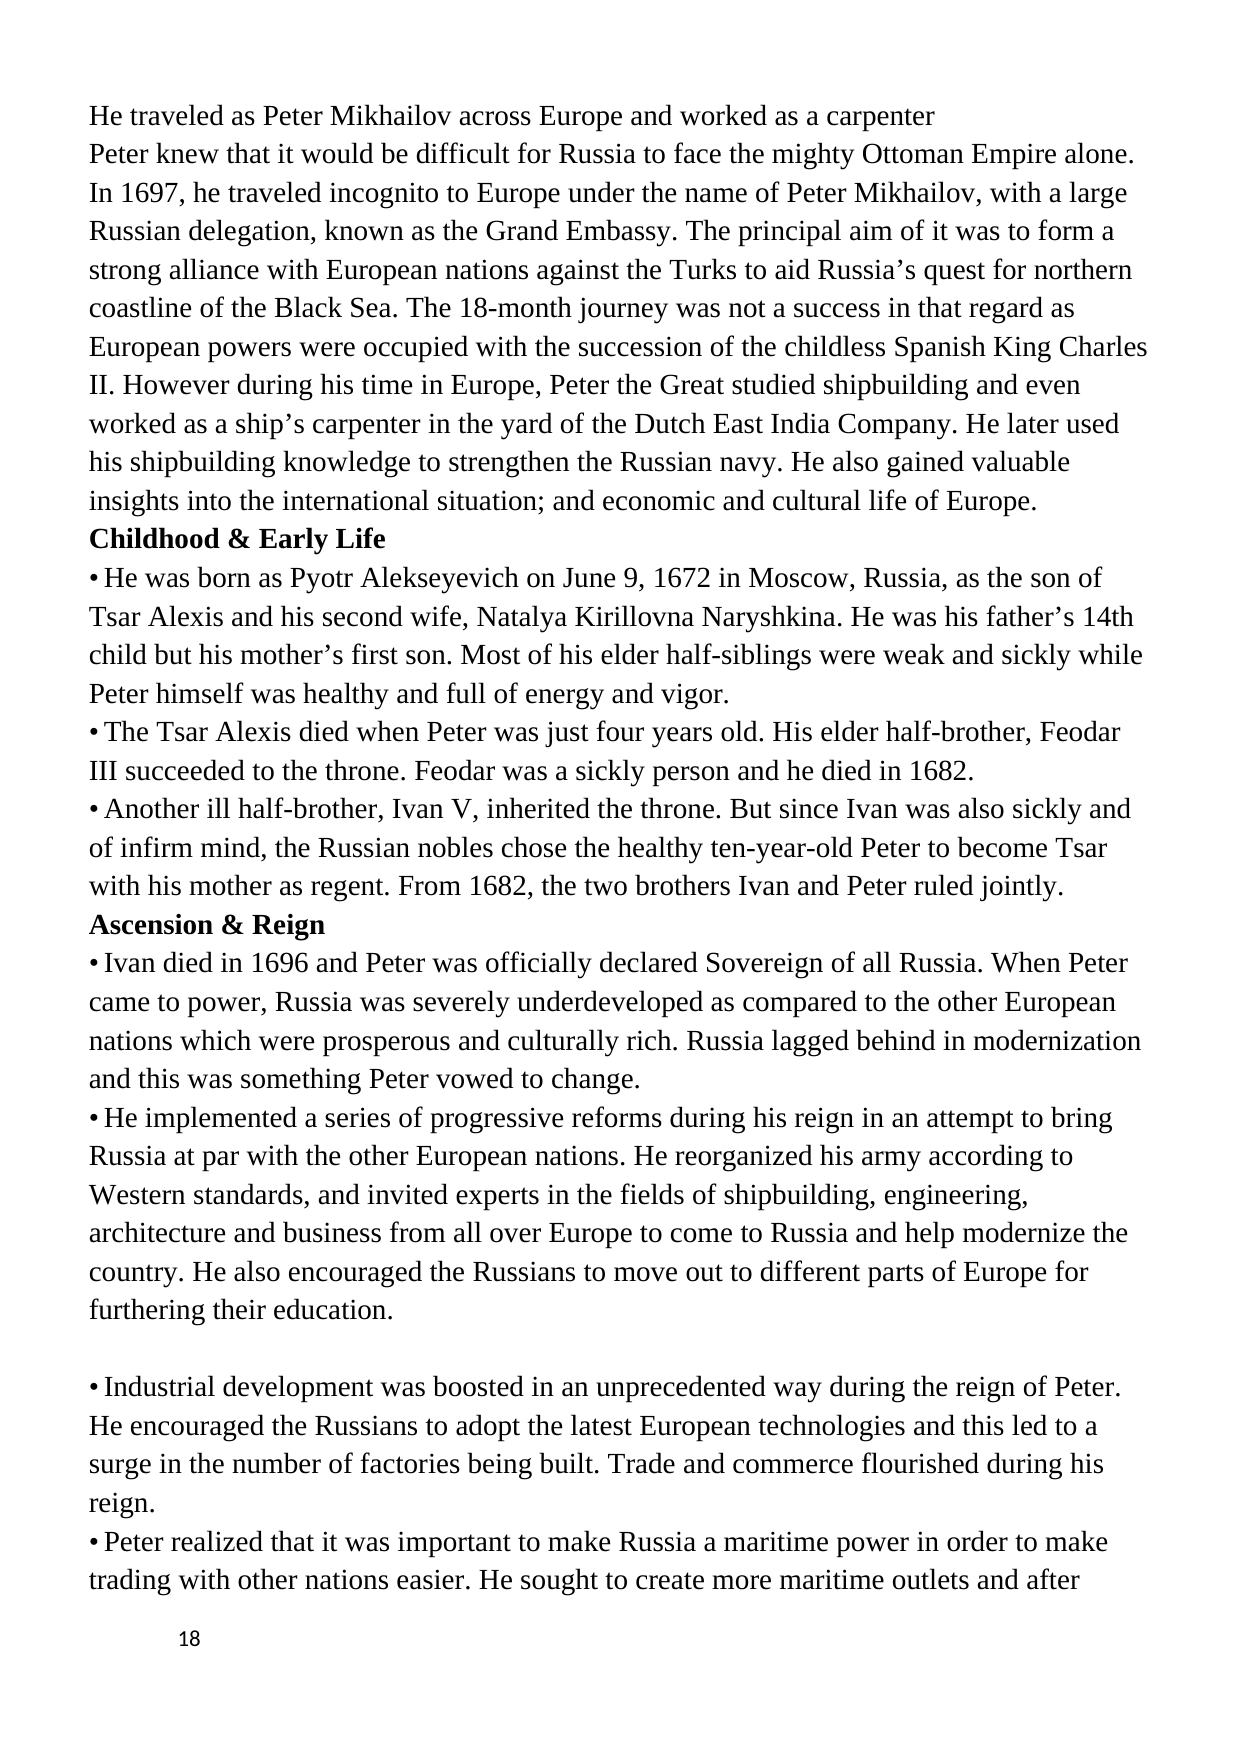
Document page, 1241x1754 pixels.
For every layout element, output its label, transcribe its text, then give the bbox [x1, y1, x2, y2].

text • Industrial development was boosted in an unprecedented way during the reign of Peter. He encouraged the Russians to adopt the latest European technologies and this led to a surge in the number of factories being built. Trade and commerce flourished during his reign. [88, 1369, 1152, 1519]
text • The Tsar Alexis died when Peter was just four years old. His elder half-brother, Feodar III succeeded to the throne. Feodar was a sickly person and he died in 1682. [88, 714, 1152, 786]
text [88, 1524, 1152, 1596]
text He traveled as Peter Mikhailov across Europe and worked as a carpenter [88, 98, 1152, 131]
text Peter knew that it would be difficult for Russia to face the mighty Ottoman Empire alone. In 1697, he traveled incognito to Europe under the name of Peter Mikhailov, with a large Russian delegation, known as the Grand Embassy. The principal aim of it was to form a strong alliance with European nations against the Turks to aid Russia’s quest for northern coastline of the Black Sea. The 18-month journey was not a success in that regard as European powers were occupied with the succession of the childless Spanish King Charles II. However during his time in Europe, Peter the Great studied shipbuilding and even worked as a ship’s carpenter in the yard of the Dutch East India Company. He later used his shipbuilding knowledge to strengthen the Russian navy. He also gained valuable insights into the international situation; and economic and cultural life of Europe. [88, 136, 1152, 517]
text Ascension & Reign [88, 907, 1152, 941]
text Childhood & Early Life [88, 522, 1152, 555]
text • Another ill half-brother, Ivan V, inherited the throne. But since Ivan was also sickly and of infirm mind, the Russian nobles chose the healthy ten-year-old Peter to become Tsar with his mother as regent. From 1682, the two brothers Ivan and Peter ruled jointly. [88, 791, 1152, 902]
text • He was born as Pyotr Alekseyevich on June 9, 1672 in Moscow, Russia, as the son of Tsar Alexis and his second wife, Natalya Kirillovna Naryshkina. He was his father’s 14th child but his mother’s first son. Most of his elder half-siblings were weak and sickly while Peter himself was healthy and full of energy and vigor. [88, 560, 1152, 709]
text • He implemented a series of progressive reforms during his reign in an attempt to bring Russia at par with the other European nations. He reorganized his army according to Western standards, and invited experts in the fields of shipbuilding, engineering, architecture and business from all over Europe to come to Russia and help modernize the country. He also encouraged the Russians to move out to different parts of Europe for furthering their education. [88, 1100, 1152, 1326]
text • Ivan died in 1696 and Peter was officially declared Sovereign of all Russia. When Peter came to power, Russia was severely underdeveloped as compared to the other European nations which were prosperous and culturally rich. Russia lagged behind in modernization and this was something Peter vowed to change. [88, 946, 1152, 1095]
